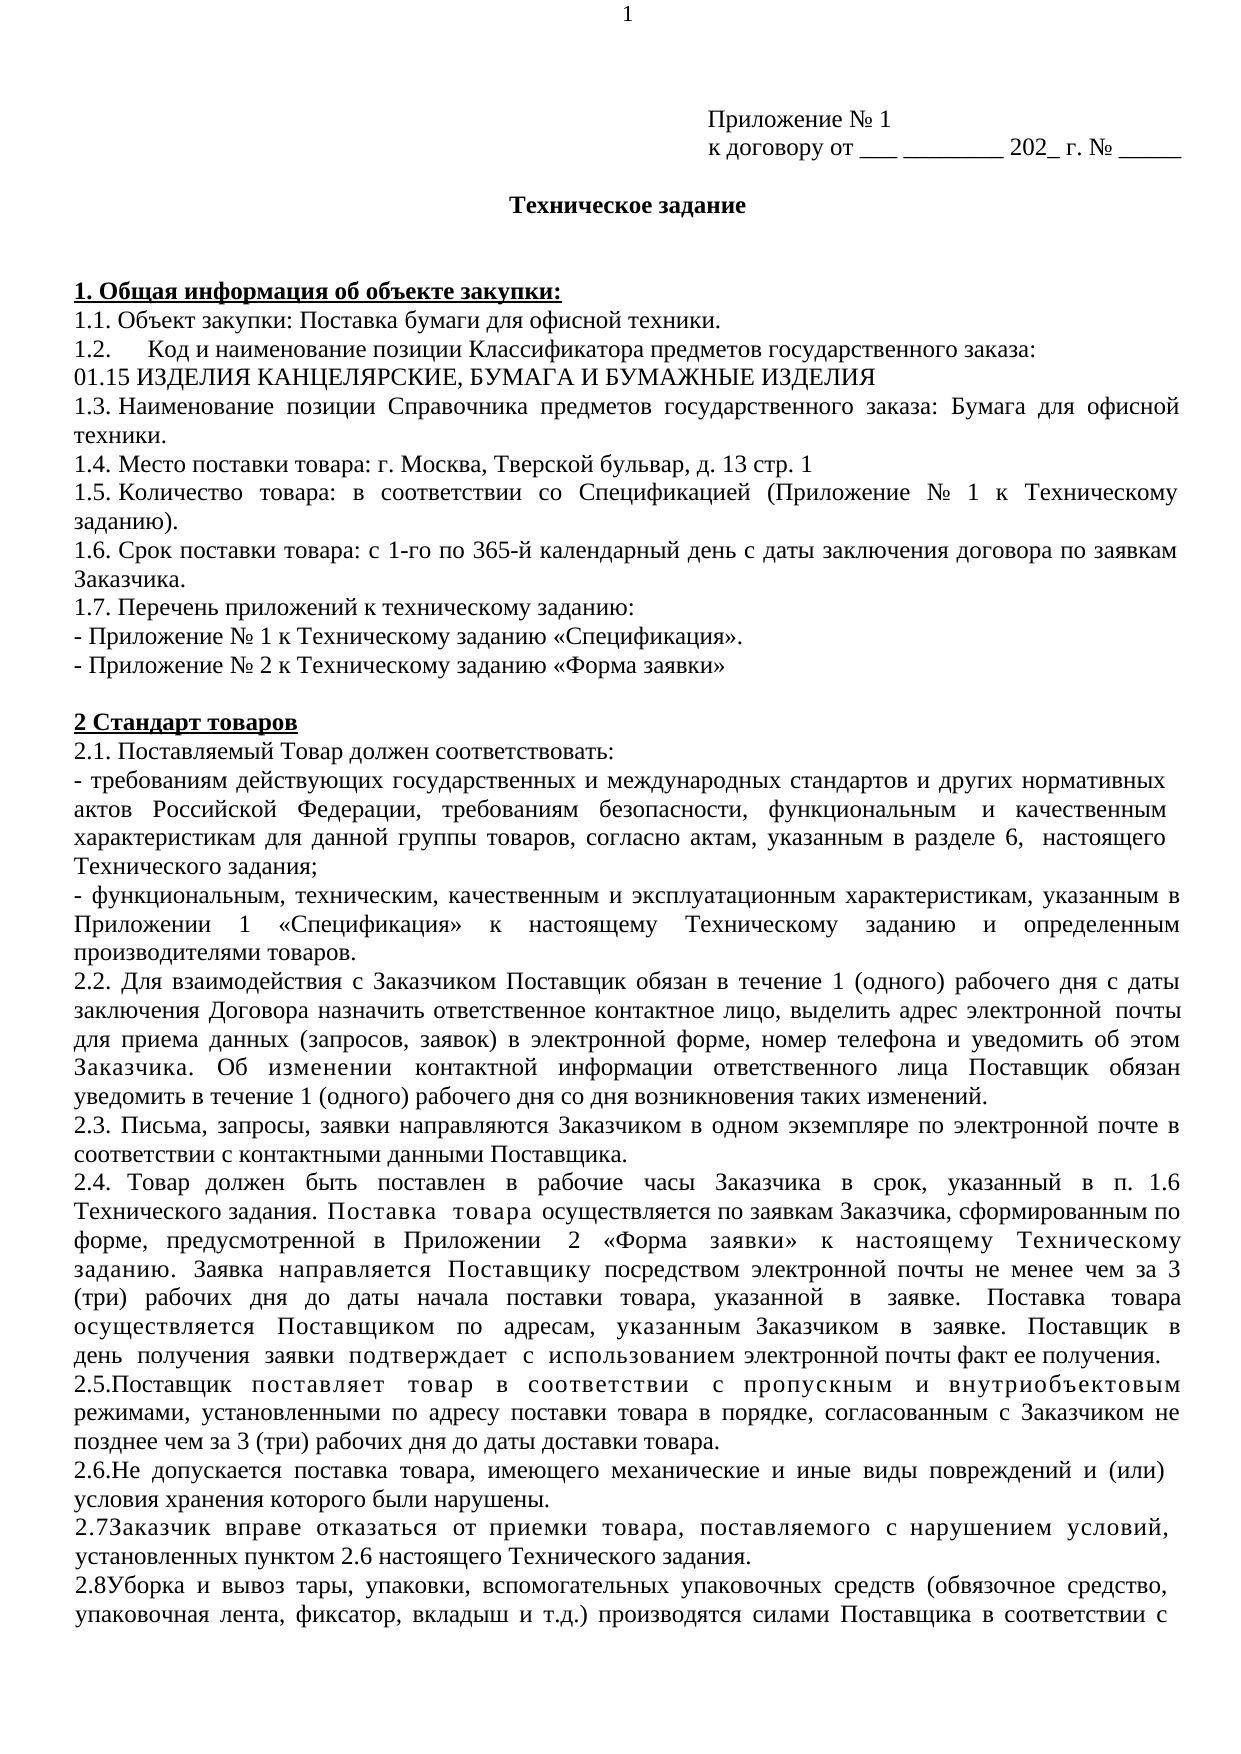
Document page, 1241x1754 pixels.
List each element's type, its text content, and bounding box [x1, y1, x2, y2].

text 2.5.Поставщик поставляет товар в соответствии с пропускным и внутриобъектовым режимами, установленными по адресу поставки товара в порядке, согласованным с Заказчиком не позднее чем за 3 (три) рабочих дня до даты доставки товара. [74, 1369, 1181, 1455]
text - функциональным, техническим, качественным и эксплуатационным характеристикам, указанным в Приложении 1 «Спецификация» к настоящему Техническому заданию и определенным производителями товаров. [74, 880, 1181, 966]
text 1.7. Перечень приложений к техническому заданию: [74, 592, 1181, 621]
text 1.2. Код и наименование позиции Классификатора предметов государственного заказа: [74, 334, 1181, 362]
text 2.2. Для взаимодействия с Заказчиком Поставщик обязан в течение 1 (одного) рабочего дня с даты заключения Договора назначить ответственное контактное лицо, выделить адрес электронной почты для приема данных (запросов, заявок) в электронной форме, номер телефона и уведомить об этом Заказчика. Об изменении контактной информации ответственного лица Поставщик обязан уведомить в течение 1 (одного) рабочего дня со дня возникновения таких изменений. [74, 966, 1181, 1110]
text 2.4. Товар должен быть поставлен в рабочие часы Заказчика в срок, указанный в п. 1.6 Технического задания. Поставка товара осуществляется по заявкам Заказчика, сформированным по форме, предусмотренной в Приложении 2 «Форма заявки» к настоящему Техническому заданию. Заявка направляется Поставщику посредством электронной почты не менее чем за 3 (три) рабочих дня до даты начала поставки товара, указанной в заявке. Поставка товара осуществляется Поставщиком по адресам, указанным Заказчиком в заявке. Поставщик в день получения заявки подтверждает с использованием электронной почты факт ее получения. [74, 1167, 1181, 1369]
text 2 Стандарт товаров [74, 707, 1181, 736]
text - требованиям действующих государственных и международных стандартов и других нормативных актов Российской Федерации, требованиям безопасности, функциональным и качественным характеристикам для данной группы товаров, согласно актам, указанным в разделе 6, настоящего Технического задания; [74, 765, 1167, 880]
text 1.6. Срок поставки товара: с 1-го по 365-й календарный день с даты заключения договора по заявкам Заказчика. [74, 535, 1179, 592]
text 2.1. Поставляемый Товар должен соответствовать: [74, 736, 1181, 765]
text 2.3. Письма, запросы, заявки направляются Заказчиком в одном экземпляре по электронной почте в соответствии с контактными данными Поставщика. [74, 1110, 1181, 1167]
text - Приложение № 1 к Техническому заданию «Спецификация». [74, 621, 1181, 650]
text - Приложение № 2 к Техническому заданию «Форма заявки» [74, 650, 1181, 679]
text 1. Общая информация об объекте закупки: [74, 276, 1181, 305]
text Техническое задание [74, 190, 1181, 219]
text 1.5. Количество товара: в соответствии со Спецификацией (Приложение № 1 к Техническому заданию). [74, 477, 1179, 535]
text 1.3. Наименование позиции Справочника предметов государственного заказа: Бумага для офисной техники. [74, 391, 1179, 449]
text Приложение № 1 [74, 104, 1181, 132]
text к договору от ___ ________ 202_ г. № _____ [74, 132, 1181, 161]
text 1.1. Объект закупки: Поставка бумаги для офисной техники. [74, 305, 1181, 334]
text 1.4. Место поставки товара: г. Москва, Тверской бульвар, д. 13 стр. 1 [74, 449, 1179, 477]
list 2.7Заказчик вправе отказаться от приемки товара, поставляемого с нарушением условий, установленных пунктом 2.6 настоящего Технического задания. [75, 1512, 1169, 1570]
text 2.6.Не допускается поставка товара, имеющего механические и иные виды повреждений и (или) условия хранения которого были нарушены. [74, 1455, 1166, 1512]
text 01.15 ИЗДЕЛИЯ КАНЦЕЛЯРСКИЕ, БУМАГА И БУМАЖНЫЕ ИЗДЕЛИЯ [74, 362, 1179, 391]
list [75, 1570, 1168, 1627]
